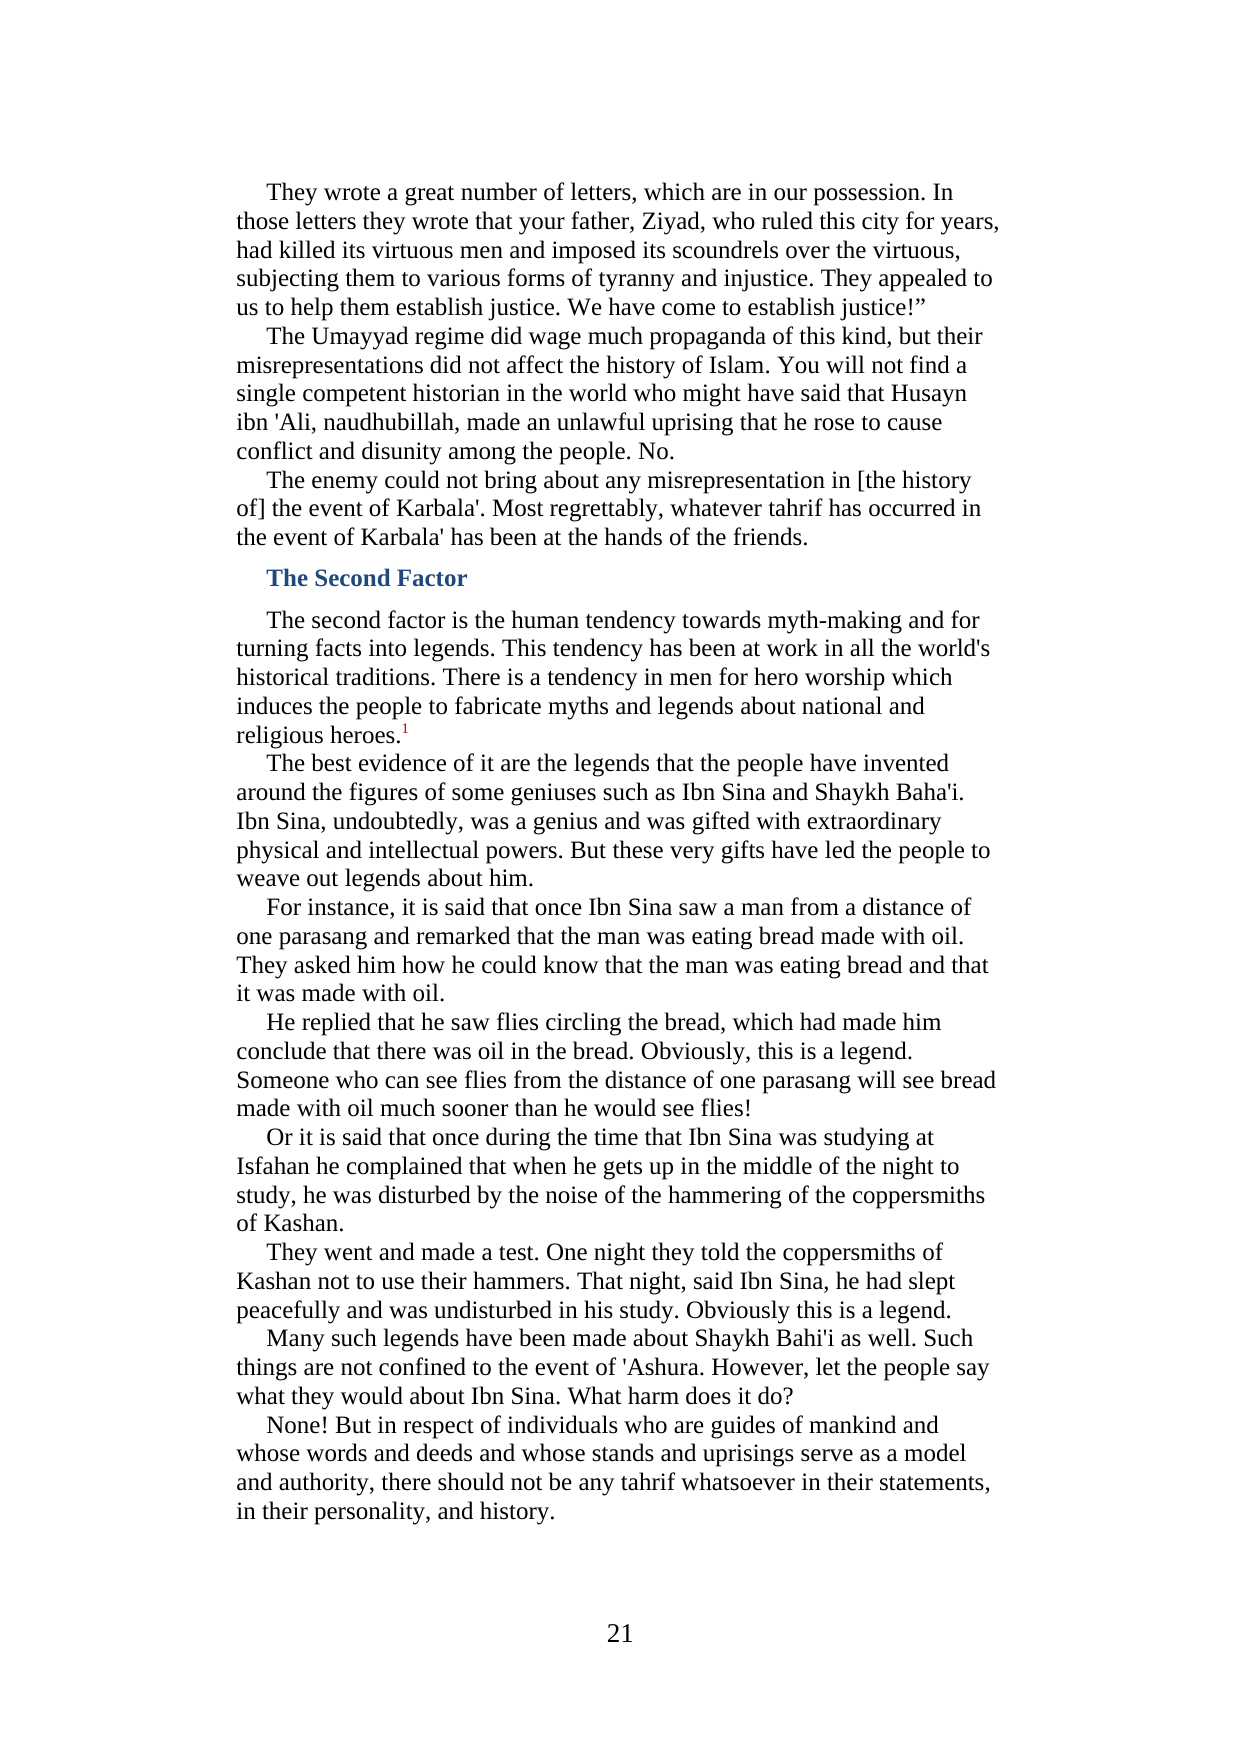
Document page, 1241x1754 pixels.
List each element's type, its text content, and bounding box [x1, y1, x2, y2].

text They wrote a great number of letters, which are in our possession. In those letters they wrote that your father, Ziyad, who ruled this city for years, had killed its virtuous men and imposed its scoundrels over the virtuous, subjecting them to various forms of tyranny and injustice. They appealed to us to help them establish justice. We have come to establish justice!” [236, 177, 1004, 321]
text The enemy could not bring about any misrepresentation in [the history of] the event of Karbala'. Most regrettably, whatever tahrif has occurred in the event of Karbala' has been at the hands of the friends. [236, 465, 1004, 551]
text None! But in respect of individuals who are guides of mankind and whose words and deeds and whose stands and uprisings serve as a model and authority, there should not be any tahrif whatsoever in their statements, in their personality, and history. [236, 1410, 1004, 1525]
text He replied that he saw flies circling the bread, which had made him conclude that there was oil in the bread. Obviously, this is a legend. Someone who can see flies from the distance of one parasang will see bread made with oil much sooner than he would see flies! [236, 1007, 1004, 1122]
subtitle The Second Factor [236, 563, 1004, 592]
text They went and made a test. One night they told the coppersmiths of Kashan not to use their hammers. That night, said Ibn Sina, he had slept peacefully and was undisturbed in his study. Obviously this is a legend. [236, 1237, 1004, 1323]
text The best evidence of it are the legends that the people have invented around the figures of some geniuses such as Ibn Sina and Shaykh Baha'i. Ibn Sina, undoubtedly, was a genius and was gifted with extraordinary physical and intellectual powers. But these very gifts have led the people to weave out legends about him. [236, 748, 1004, 892]
text Or it is said that once during the time that Ibn Sina was studying at Isfahan he complained that when he gets up in the middle of the night to study, he was disturbed by the noise of the hammering of the coppersmiths of Kashan. [236, 1122, 1004, 1237]
text The Umayyad regime did wage much propaganda of this kind, but their misrepresentations did not affect the history of Islam. You will not find a single competent historian in the world who might have said that Husayn ibn 'Ali, naudhubillah, made an unlawful uprising that he rose to cause conflict and disunity among the people. No. [236, 321, 1004, 465]
text Many such legends have been made about Shaykh Bahi'i as well. Such things are not confined to the event of 'Ashura. However, let the people say what they would about Ibn Sina. What harm does it do? [236, 1323, 1004, 1410]
text The second factor is the human tendency towards myth-making and for turning facts into legends. This tendency has been at work in all the world's historical traditions. There is a tendency in men for hero worship which induces the people to fabricate myths and legends about national and religious heroes.1 [236, 605, 1004, 748]
text For instance, it is said that once Ibn Sina saw a man from a distance of one parasang and remarked that the man was eating bread made with oil. They asked him how he could know that the man was eating bread and that it was made with oil. [236, 892, 1004, 1007]
